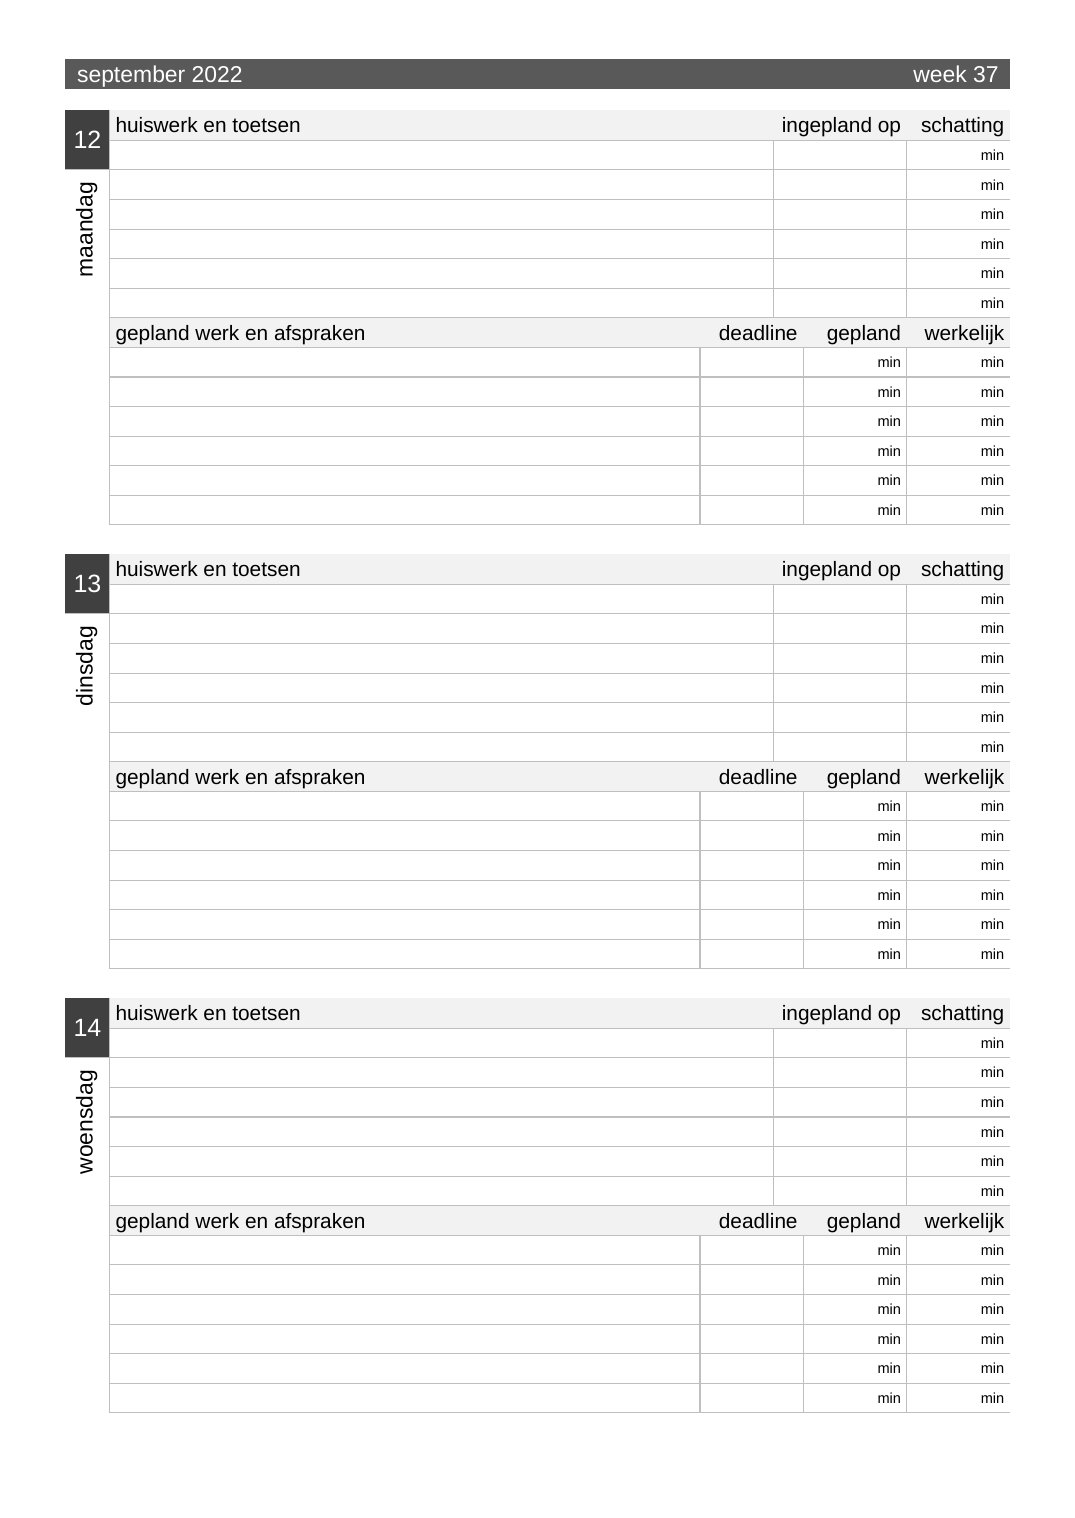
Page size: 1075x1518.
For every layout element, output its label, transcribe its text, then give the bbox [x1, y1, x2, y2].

table_cell [701, 881, 803, 909]
table_cell min [804, 466, 906, 495]
table_cell [701, 466, 803, 495]
table_cell min [907, 585, 1010, 613]
table_cell [110, 496, 699, 524]
table_cell [701, 1236, 803, 1264]
table_header huiswerk en toetsen [110, 554, 774, 584]
table_cell min [907, 1147, 1010, 1176]
table_cell [110, 1325, 699, 1353]
table_header huiswerk en toetsen [110, 110, 774, 140]
table_cell [110, 1088, 773, 1116]
table_cell [110, 437, 699, 465]
table_cell [110, 466, 699, 495]
table_cell [701, 437, 803, 465]
table_cell [774, 230, 906, 258]
table_cell min [907, 1088, 1010, 1116]
table_cell [110, 1384, 699, 1412]
table_cell min [804, 378, 906, 406]
table_cell [774, 259, 906, 288]
table_cell min [804, 496, 906, 524]
table_cell gepland [803, 762, 907, 791]
table_cell [110, 1265, 699, 1294]
table_cell [110, 378, 699, 406]
table_cell min [804, 437, 906, 465]
table_cell min [907, 230, 1010, 258]
table_cell woensdag [65, 1058, 109, 1412]
table_cell [774, 644, 906, 672]
table_cell [110, 644, 773, 672]
table_cell min [907, 1058, 1010, 1087]
table_cell [110, 910, 699, 939]
table_cell gepland werk en afspraken [110, 762, 700, 791]
table_cell [110, 821, 699, 850]
table_cell maandag [65, 170, 109, 524]
table_cell min [804, 910, 906, 939]
table_cell [774, 141, 906, 169]
table_cell min [907, 1177, 1010, 1205]
table_cell [774, 1177, 906, 1205]
table_cell min [907, 378, 1010, 406]
table_cell [110, 792, 699, 820]
table_cell min [907, 259, 1010, 288]
table_cell min [907, 881, 1010, 909]
table_cell min [907, 910, 1010, 939]
table_cell min [804, 821, 906, 850]
table_cell [110, 1147, 773, 1176]
table_cell min [804, 1354, 906, 1383]
table_cell [774, 1118, 906, 1146]
table_cell [701, 348, 803, 376]
table_cell [701, 1325, 803, 1353]
table_header 12 [65, 110, 109, 169]
table_cell [774, 585, 906, 613]
table_header schatting [907, 998, 1010, 1028]
table_header schatting [907, 554, 1010, 584]
table_cell [701, 407, 803, 436]
table_cell min [907, 1029, 1010, 1057]
table_cell min [907, 703, 1010, 732]
table_cell [701, 821, 803, 850]
table_cell [110, 851, 699, 879]
table_cell min [907, 466, 1010, 495]
table_cell min [907, 496, 1010, 524]
table_cell min [907, 1384, 1010, 1412]
table_cell [701, 910, 803, 939]
table_header week 37 [426, 59, 1010, 89]
table_cell gepland [803, 318, 907, 347]
table_cell min [907, 437, 1010, 465]
table_cell min [804, 1384, 906, 1412]
table_cell min [907, 348, 1010, 376]
table_cell min [804, 1295, 906, 1323]
table_cell [110, 1177, 773, 1205]
table_cell min [804, 851, 906, 879]
table_cell [774, 289, 906, 317]
table_cell [110, 1029, 773, 1057]
table_header 14 [65, 998, 109, 1057]
table_header schatting [907, 110, 1010, 140]
table_cell werkelijk [907, 1206, 1010, 1235]
table_cell [110, 881, 699, 909]
table_cell [701, 1384, 803, 1412]
table_cell [110, 674, 773, 702]
table_cell werkelijk [907, 762, 1010, 791]
table_cell [110, 348, 699, 376]
table_cell min [907, 674, 1010, 702]
table_header ingepland op [774, 998, 907, 1028]
table_cell [701, 792, 803, 820]
table_cell min [907, 940, 1010, 968]
table_cell min [907, 1236, 1010, 1264]
table_cell [701, 940, 803, 968]
table_cell min [907, 1118, 1010, 1146]
table_cell min [804, 1325, 906, 1353]
table_cell [110, 733, 773, 761]
table_cell min [804, 348, 906, 376]
table_cell [110, 940, 699, 968]
table_cell [110, 141, 773, 169]
table_cell [110, 703, 773, 732]
table_cell min [907, 141, 1010, 169]
table_cell [110, 1118, 773, 1146]
table_cell min [907, 170, 1010, 199]
table_cell min [804, 792, 906, 820]
table_cell min [804, 1236, 906, 1264]
table_cell [110, 259, 773, 288]
table_cell [110, 1236, 699, 1264]
table_header huiswerk en toetsen [110, 998, 774, 1028]
table_cell min [907, 733, 1010, 761]
table_cell min [907, 1265, 1010, 1294]
table_cell [110, 1354, 699, 1383]
table_cell [110, 407, 699, 436]
table_cell [774, 200, 906, 228]
table_cell min [907, 407, 1010, 436]
table_cell deadline [700, 318, 803, 347]
table_cell [701, 378, 803, 406]
table_cell min [804, 1265, 906, 1294]
table_header 13 [65, 554, 109, 613]
table_header ingepland op [774, 110, 907, 140]
table_cell [701, 851, 803, 879]
table_cell min [907, 1325, 1010, 1353]
table_cell [110, 200, 773, 228]
table_cell min [907, 644, 1010, 672]
table_header ingepland op [774, 554, 907, 584]
table_cell gepland werk en afspraken [110, 318, 700, 347]
table_cell [774, 170, 906, 199]
table_cell [110, 170, 773, 199]
table_cell min [804, 940, 906, 968]
table_cell [774, 1058, 906, 1087]
table_cell min [907, 614, 1010, 643]
table_cell [701, 1265, 803, 1294]
table_cell [701, 496, 803, 524]
table_cell [774, 703, 906, 732]
table_cell min [804, 407, 906, 436]
table_cell deadline [700, 1206, 803, 1235]
table_cell min [907, 1295, 1010, 1323]
table_cell [774, 614, 906, 643]
table_cell [774, 674, 906, 702]
table_cell min [907, 792, 1010, 820]
table_cell [110, 289, 773, 317]
table_cell min [804, 881, 906, 909]
table_cell [110, 614, 773, 643]
table_cell [774, 1147, 906, 1176]
table_cell [110, 585, 773, 613]
table_cell [110, 1295, 699, 1323]
table_header september 2022 [65, 59, 426, 89]
table_cell [774, 733, 906, 761]
table_cell gepland werk en afspraken [110, 1206, 700, 1235]
table_cell deadline [700, 762, 803, 791]
table_cell gepland [803, 1206, 907, 1235]
table_cell [110, 230, 773, 258]
table_cell dinsdag [65, 614, 109, 968]
table_cell min [907, 851, 1010, 879]
table_cell min [907, 289, 1010, 317]
table_cell werkelijk [907, 318, 1010, 347]
table_cell [774, 1088, 906, 1116]
table_cell min [907, 821, 1010, 850]
table_cell min [907, 1354, 1010, 1383]
table_cell [701, 1354, 803, 1383]
table_cell [110, 1058, 773, 1087]
table_cell [774, 1029, 906, 1057]
table_cell [701, 1295, 803, 1323]
table_cell min [907, 200, 1010, 228]
